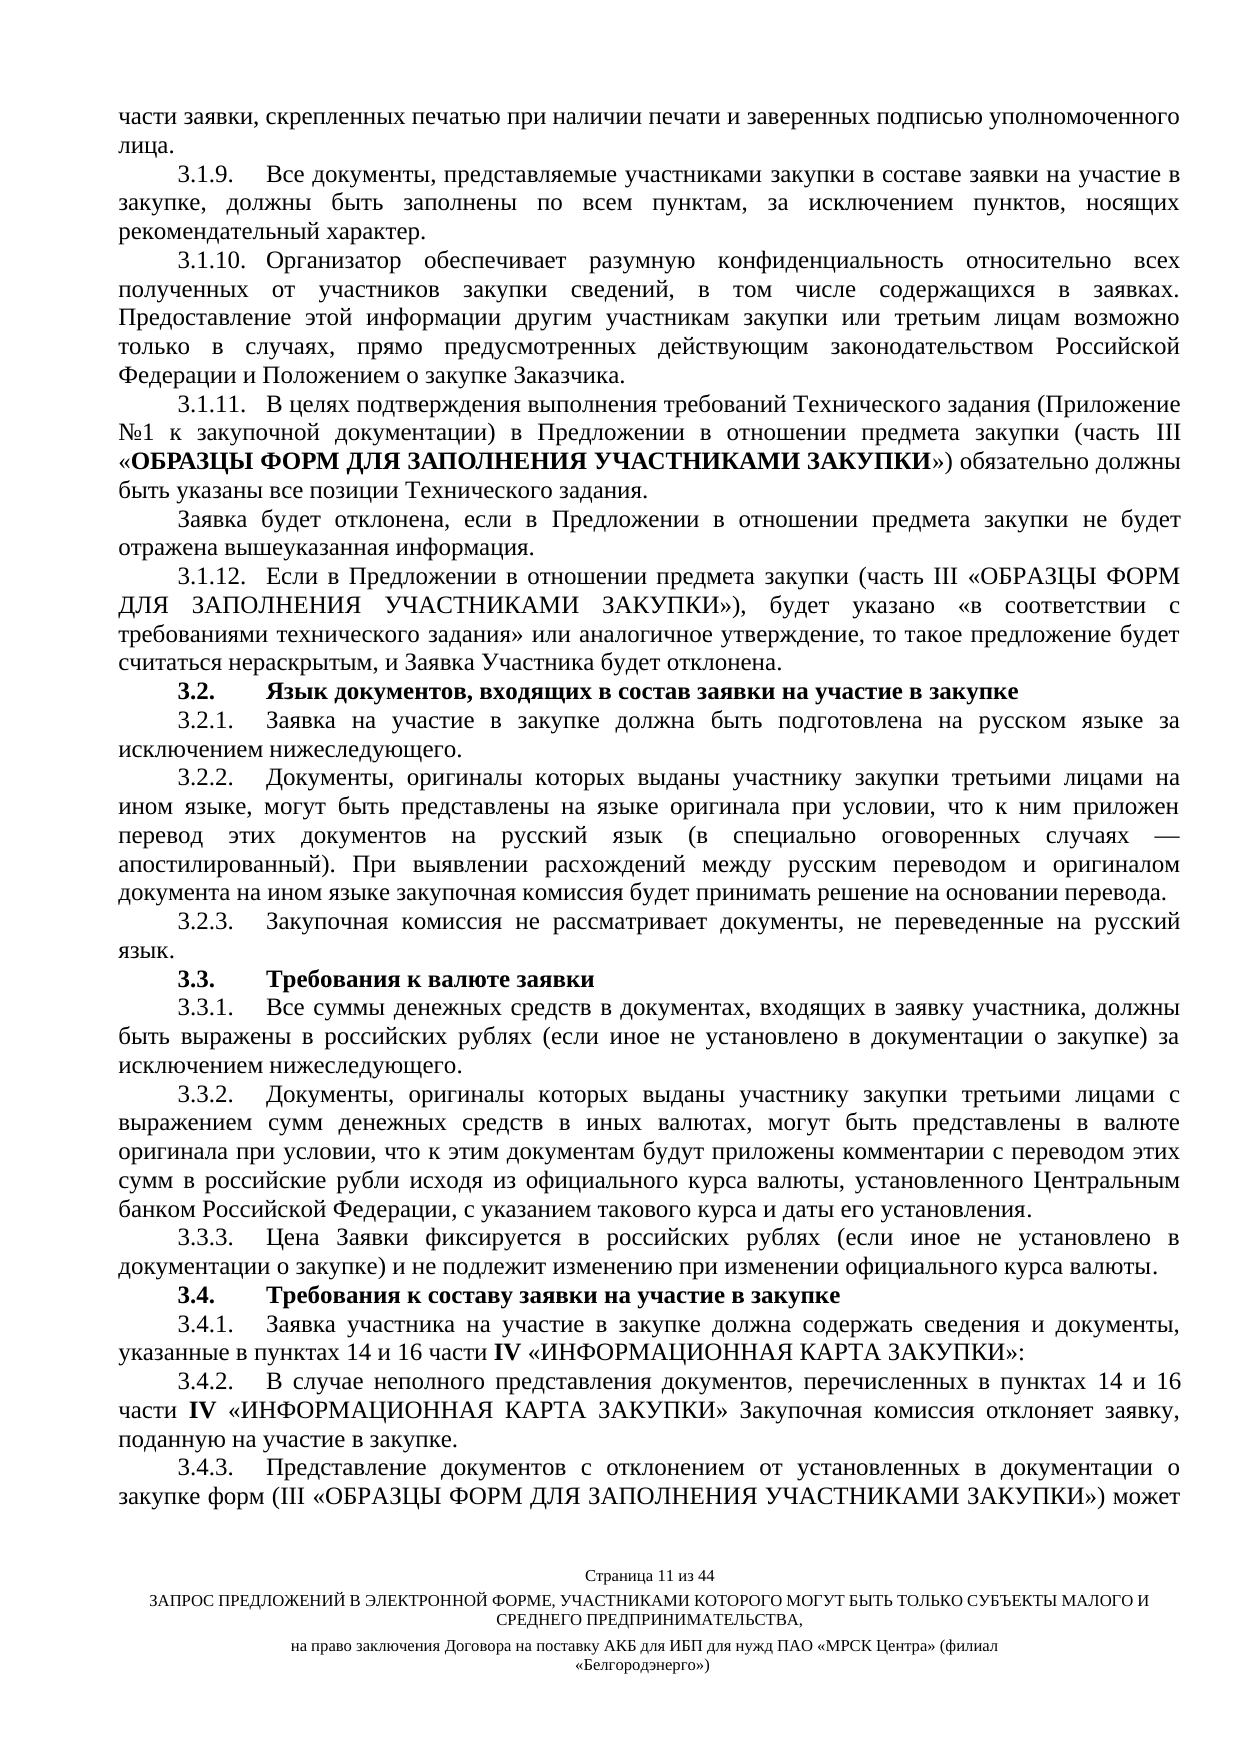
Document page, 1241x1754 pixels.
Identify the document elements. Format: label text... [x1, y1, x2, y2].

subtitle Язык документов, входящих в состав заявки на участие в закупке [118, 676, 1181, 705]
subtitle В случае неполного представления документов, перечисленных в пунктах 14 и 16 части IV «ИНФОРМАЦИОННАЯ КАРТА ЗАКУПКИ» Закупочная комиссия отклоняет заявку, поданную на участие в закупке. [118, 1366, 1181, 1452]
subtitle Все документы, представляемые участниками закупки в составе заявки на участие в закупке, должны быть заполнены по всем пунктам, за исключением пунктов, носящих рекомендательный характер. [118, 159, 1181, 245]
subtitle Требования к валюте заявки [118, 964, 1181, 992]
subtitle Требования к составу заявки на участие в закупке [118, 1280, 1181, 1309]
subtitle Документы, оригиналы которых выданы участнику закупки третьими лицами на ином языке, могут быть представлены на языке оригинала при условии, что к ним приложен перевод этих документов на русский язык (в специально оговоренных случаях — апостилированный). При выявлении расхождений между русским переводом и оригиналом документа на ином языке закупочная комиссия будет принимать решение на основании перевода. [118, 762, 1181, 906]
subtitle Организатор обеспечивает разумную конфиденциальность относительно всех полученных от участников закупки сведений, в том числе содержащихся в заявках. Предоставление этой информации другим участникам закупки или третьим лицам возможно только в случаях, прямо предусмотренных действующим законодательством Российской Федерации и Положением о закупке Заказчика. [118, 245, 1181, 389]
subtitle Если в Предложении в отношении предмета закупки (часть III «ОБРАЗЦЫ ФОРМ ДЛЯ ЗАПОЛНЕНИЯ УЧАСТНИКАМИ ЗАКУПКИ»), будет указано «в соответствии с требованиями технического задания» или аналогичное утверждение, то такое предложение будет считаться нераскрытым, и Заявка Участника будет отклонена. [118, 561, 1181, 676]
subtitle Заявка участника на участие в закупке должна содержать сведения и документы, указанные в пунктах 14 и 16 части IV «ИНФОРМАЦИОННАЯ КАРТА ЗАКУПКИ»: [118, 1309, 1181, 1366]
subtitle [118, 101, 1181, 159]
subtitle Заявка на участие в закупке должна быть подготовлена на русском языке за исключением нижеследующего. [118, 705, 1181, 762]
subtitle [118, 1452, 1181, 1510]
subtitle Заявка будет отклонена, если в Предложении в отношении предмета закупки не будет отражена вышеуказанная информация. [118, 504, 1181, 561]
subtitle В целях подтверждения выполнения требований Технического задания (Приложение №1 к закупочной документации) в Предложении в отношении предмета закупки (часть III «ОБРАЗЦЫ ФОРМ ДЛЯ ЗАПОЛНЕНИЯ УЧАСТНИКАМИ ЗАКУПКИ») обязательно должны быть указаны все позиции Технического задания. [118, 389, 1181, 504]
subtitle Цена Заявки фиксируется в российских рублях (если иное не установлено в документации о закупке) и не подлежит изменению при изменении официального курса валюты. [118, 1222, 1181, 1280]
subtitle Документы, оригиналы которых выданы участнику закупки третьими лицами с выражением сумм денежных средств в иных валютах, могут быть представлены в валюте оригинала при условии, что к этим документам будут приложены комментарии с переводом этих сумм в российские рубли исходя из официального курса валюты, установленного Центральным банком Российской Федерации, с указанием такового курса и даты его установления. [118, 1079, 1181, 1222]
subtitle Все суммы денежных средств в документах, входящих в заявку участника, должны быть выражены в российских рублях (если иное не установлено в документации о закупке) за исключением нижеследующего. [118, 992, 1181, 1079]
subtitle Закупочная комиссия не рассматривает документы, не переведенные на русский язык. [118, 906, 1181, 964]
